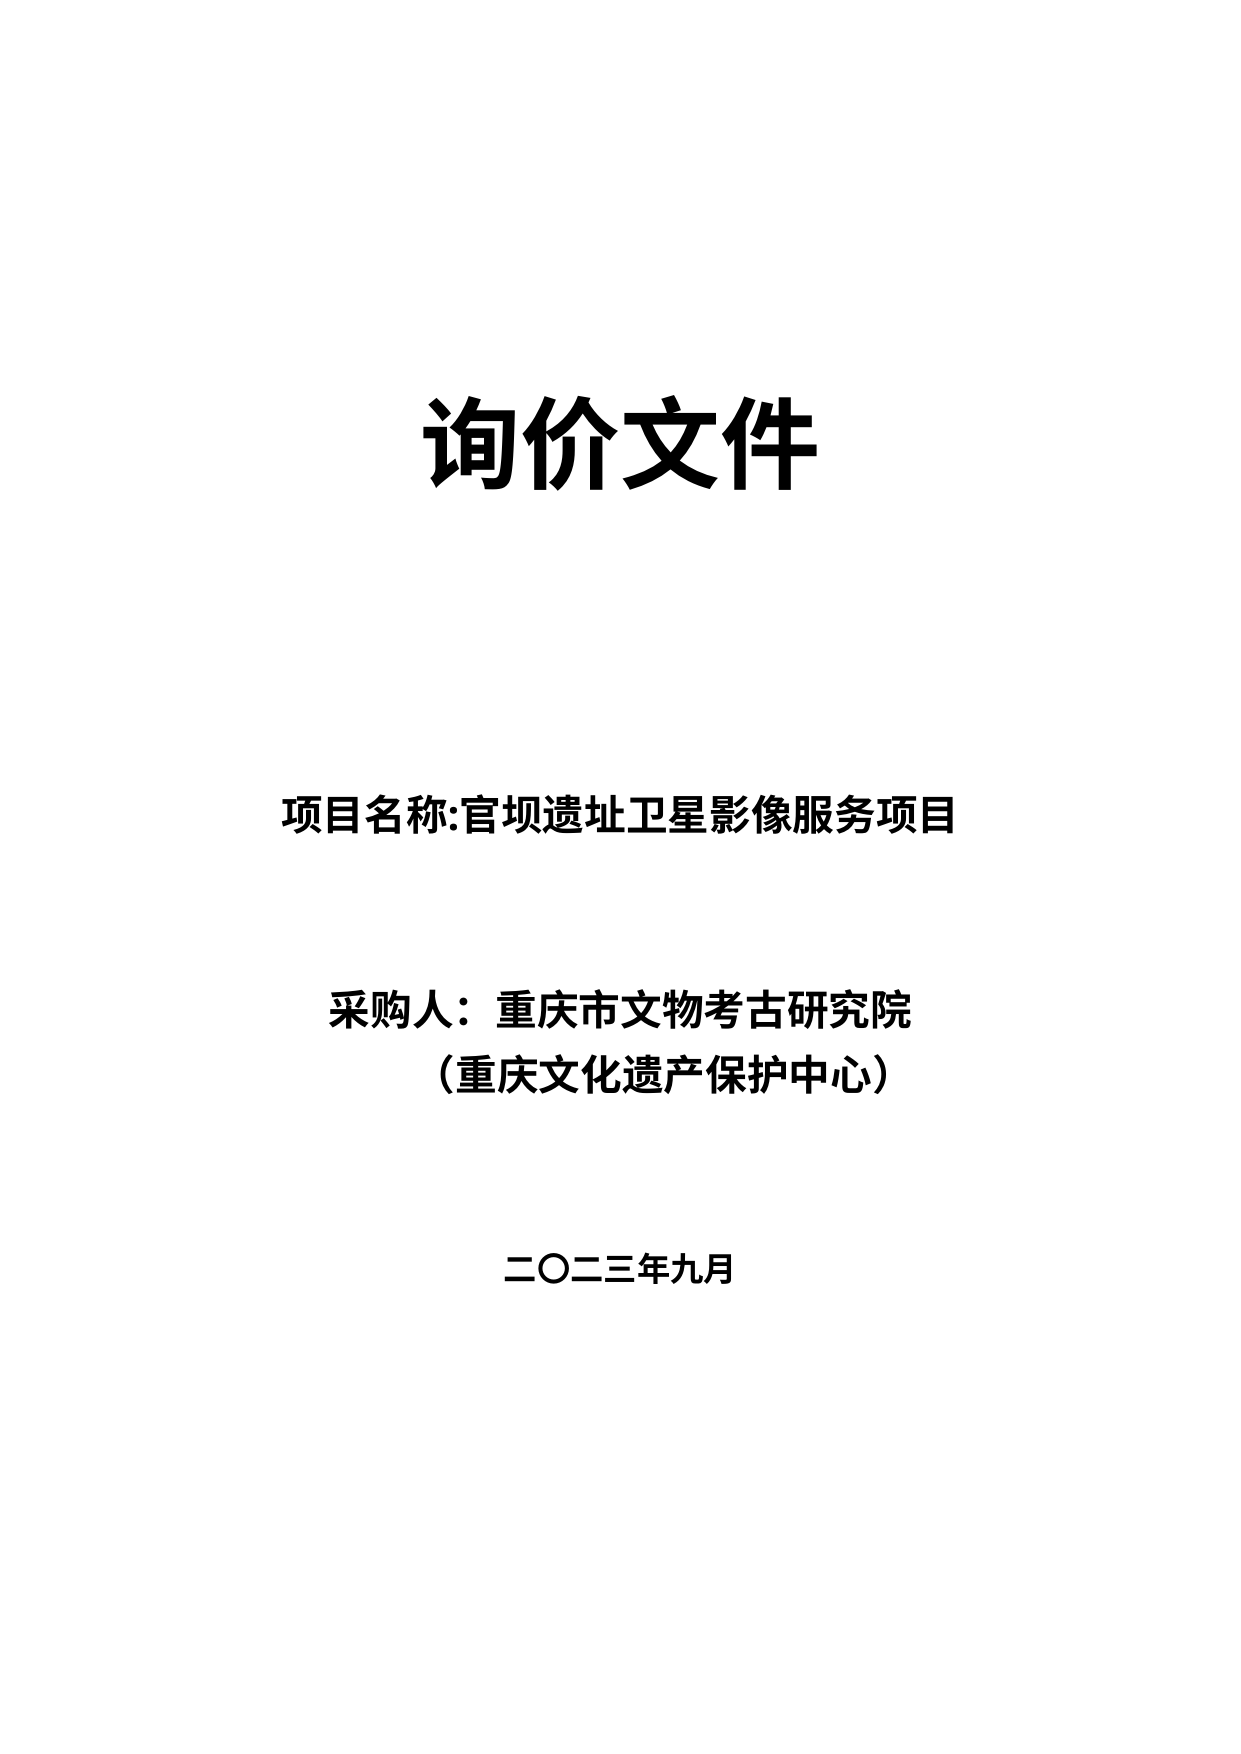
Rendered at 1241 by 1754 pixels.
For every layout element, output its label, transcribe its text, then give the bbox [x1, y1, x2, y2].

text （重庆文化遗产保护中心） [187, 1039, 1053, 1104]
text 采购人：重庆市文物考古研究院 [187, 974, 1053, 1039]
text 询价文件 [187, 357, 1053, 519]
text 二〇二三年九月 [187, 1234, 1053, 1299]
text 项目名称:官坝遗址卫星影像服务项目 [187, 779, 1053, 844]
